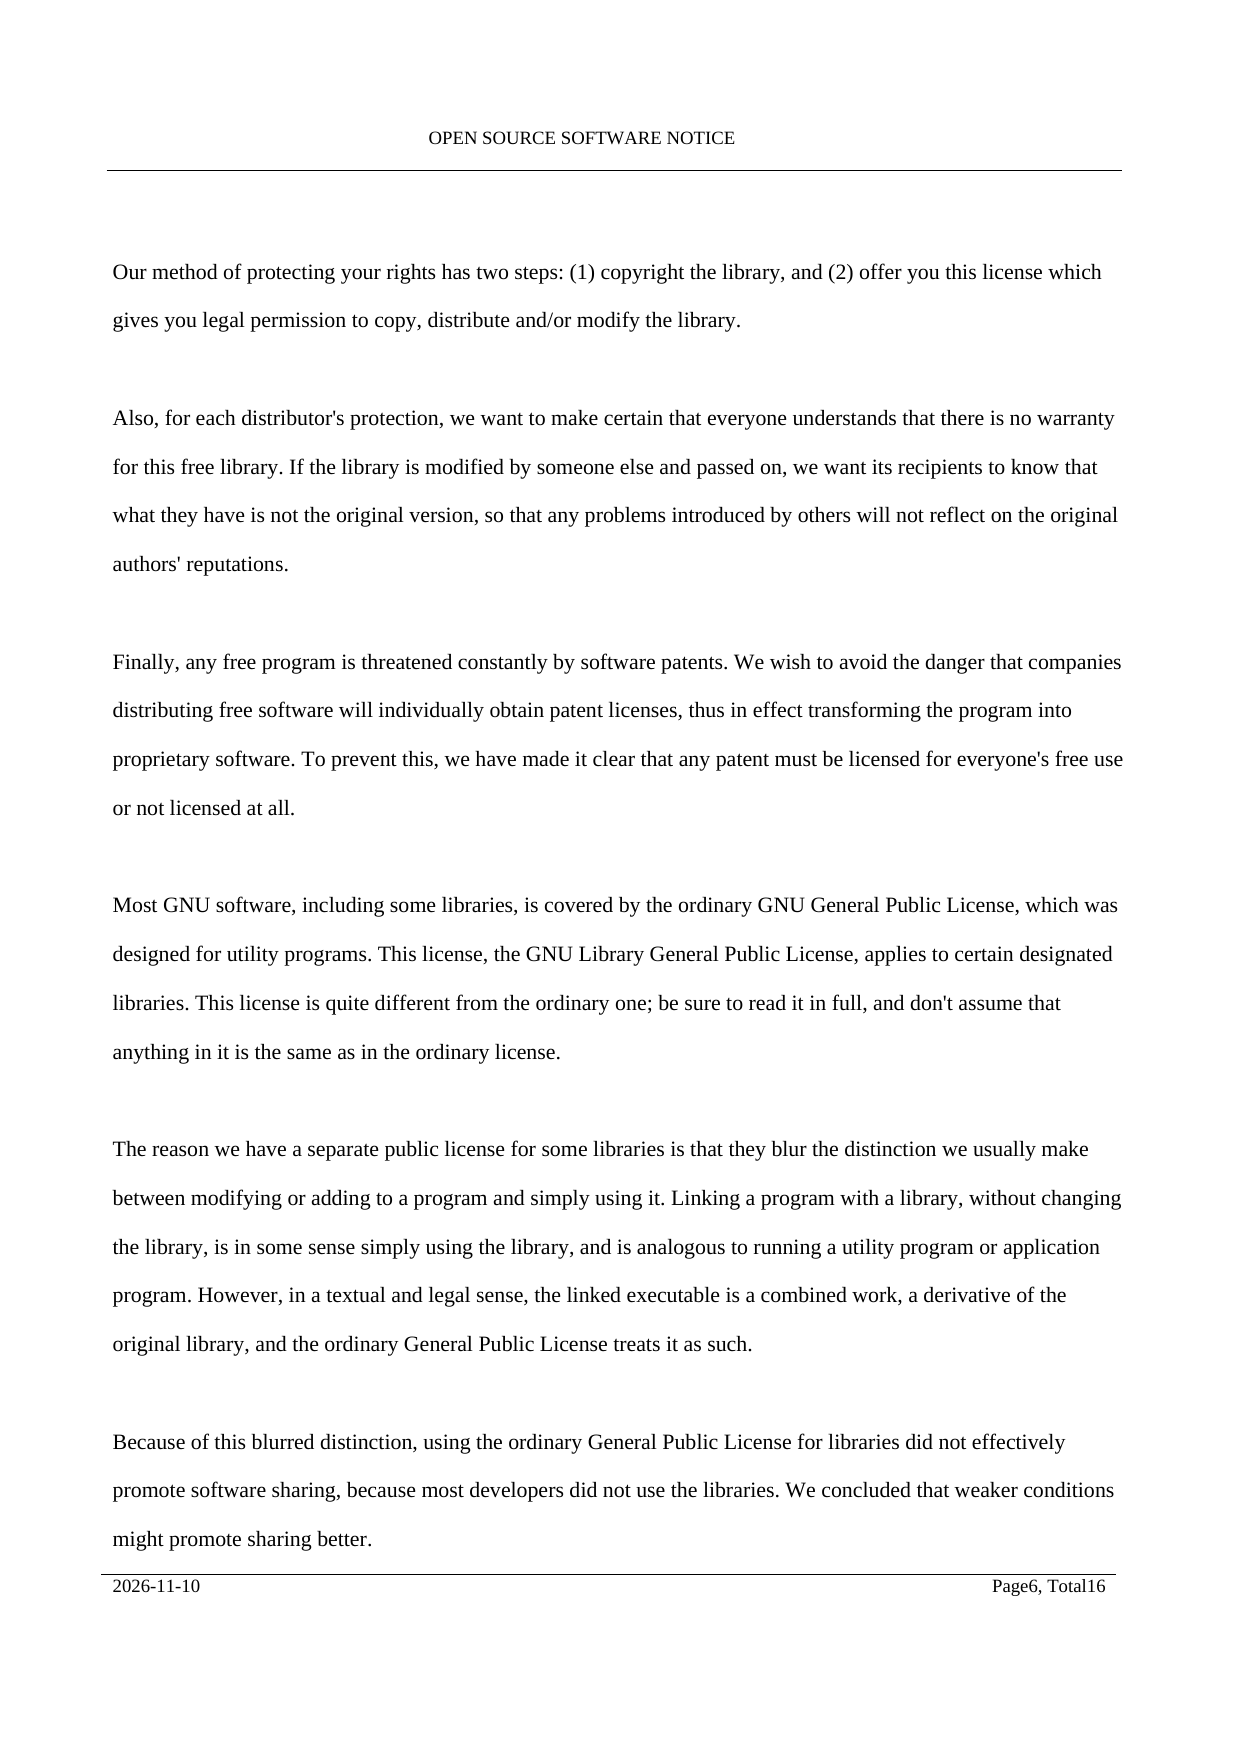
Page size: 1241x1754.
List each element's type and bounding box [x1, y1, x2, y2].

text [112, 206, 1128, 1555]
